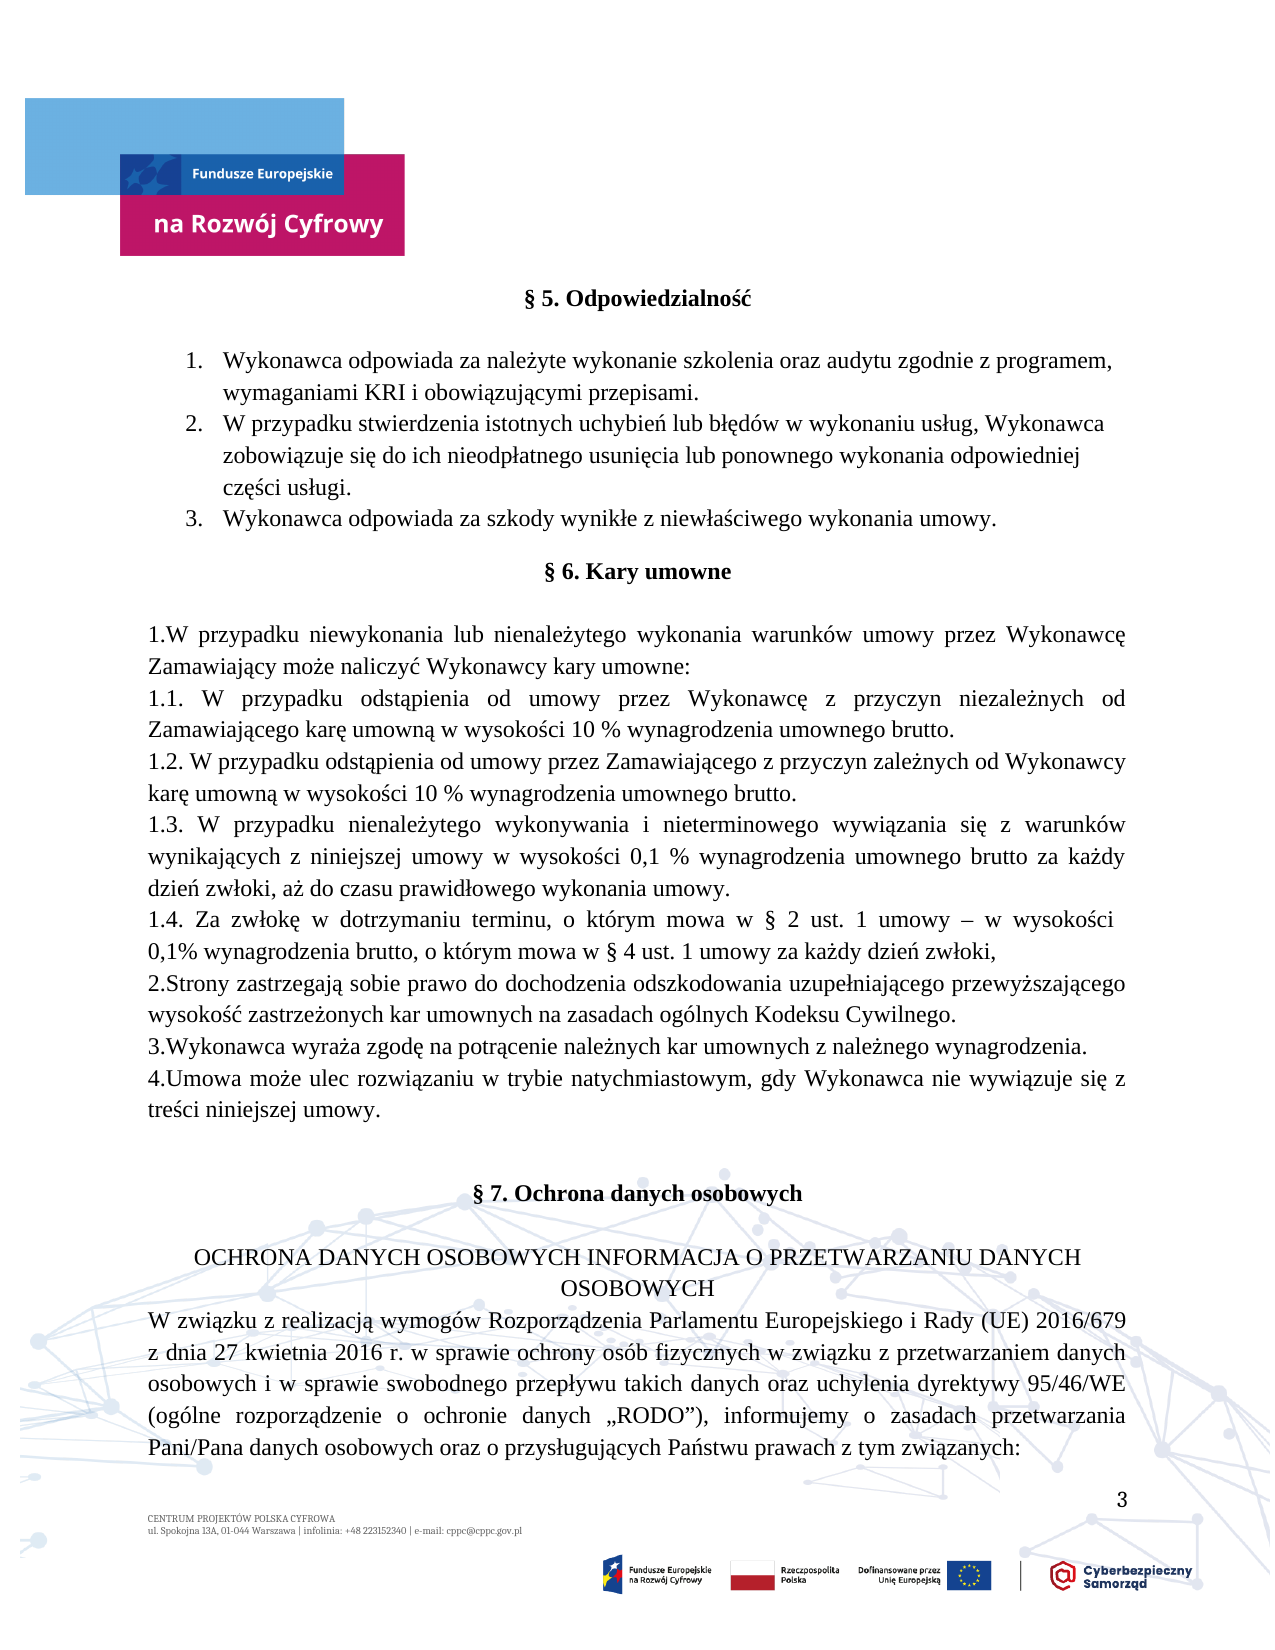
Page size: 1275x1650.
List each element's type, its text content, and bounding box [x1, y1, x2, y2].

text 1.1. W przypadku odstąpienia od umowy przez Wykonawcę z przyczyn niezależnych od Zamawiającego karę umowną w wysokości 10 % wynagrodzenia umownego brutto. [148, 684, 1127, 743]
subtitle § 7. Ochrona danych osobowych [148, 1179, 1127, 1207]
text W związku z realizacją wymogów Rozporządzenia Parlamentu Europejskiego i Rady (UE) 2016/679 z dnia 27 kwietnia 2016 r. w sprawie ochrony osób fizycznych w związku z przetwarzaniem danych osobowych i w sprawie swobodnego przepływu takich danych oraz uchylenia dyrektywy 95/46/WE (ogólne rozporządzenie o ochronie danych „RODO”), informujemy o zasadach przetwarzania Pani/Pana danych osobowych oraz o przysługujących Państwu prawach z tym związanych: [148, 1306, 1127, 1460]
text 1.2. W przypadku odstąpienia od umowy przez Zamawiającego z przyczyn zależnych od Wykonawcy karę umowną w wysokości 10 % wynagrodzenia umownego brutto. [148, 747, 1127, 806]
text 2.Strony zastrzegają sobie prawo do dochodzenia odszkodowania uzupełniającego przewyższającego wysokość zastrzeżonych kar umownych na zasadach ogólnych Kodeksu Cywilnego. [148, 969, 1127, 1028]
text 1.3. W przypadku nienależytego wykonywania i nieterminowego wywiązania się z warunków wynikających z niniejszej umowy w wysokości 0,1 % wynagrodzenia umownego brutto za każdy dzień zwłoki, aż do czasu prawidłowego wykonania umowy. [148, 810, 1127, 901]
text OCHRONA DANYCH OSOBOWYCH INFORMACJA O PRZETWARZANIU DANYCH OSOBOWYCH [148, 1211, 1127, 1302]
text 1.W przypadku niewykonania lub nienależytego wykonania warunków umowy przez Wykonawcę Zamawiający może naliczyć Wykonawcy kary umowne: [148, 589, 1127, 679]
text 1.4. Za zwłokę w dotrzymaniu terminu, o którym mowa w § 2 ust. 1 umowy – w wysokości 0,1% wynagrodzenia brutto, o którym mowa w § 4 ust. 1 umowy za każdy dzień zwłoki, [148, 905, 1127, 964]
picture [25, 98, 405, 256]
subtitle § 6. Kary umowne [148, 557, 1127, 584]
text 3.Wykonawca wyraża zgodę na potrącenie należnych kar umownych z należnego wynagrodzenia. [148, 1032, 1127, 1059]
list W przypadku stwierdzenia istotnych uchybień lub błędów w wykonaniu usług, Wykonawca zobowiązuje się do ich nieodpłatnego usunięcia lub ponownego wykonania odpowiedniej części usługi. [185, 409, 1127, 500]
list Wykonawca odpowiada za szkody wynikłe z niewłaściwego wykonania umowy. [185, 504, 1127, 532]
subtitle § 5. Odpowiedzialność [148, 284, 1127, 312]
list Wykonawca odpowiada za należyte wykonanie szkolenia oraz audytu zgodnie z programem, wymaganiami KRI i obowiązującymi przepisami. [185, 346, 1127, 405]
picture [20, 1168, 1270, 1650]
text 4.Umowa może ulec rozwiązaniu w trybie natychmiastowym, gdy Wykonawca nie wywiązuje się z treści niniejszej umowy. [148, 1064, 1127, 1123]
